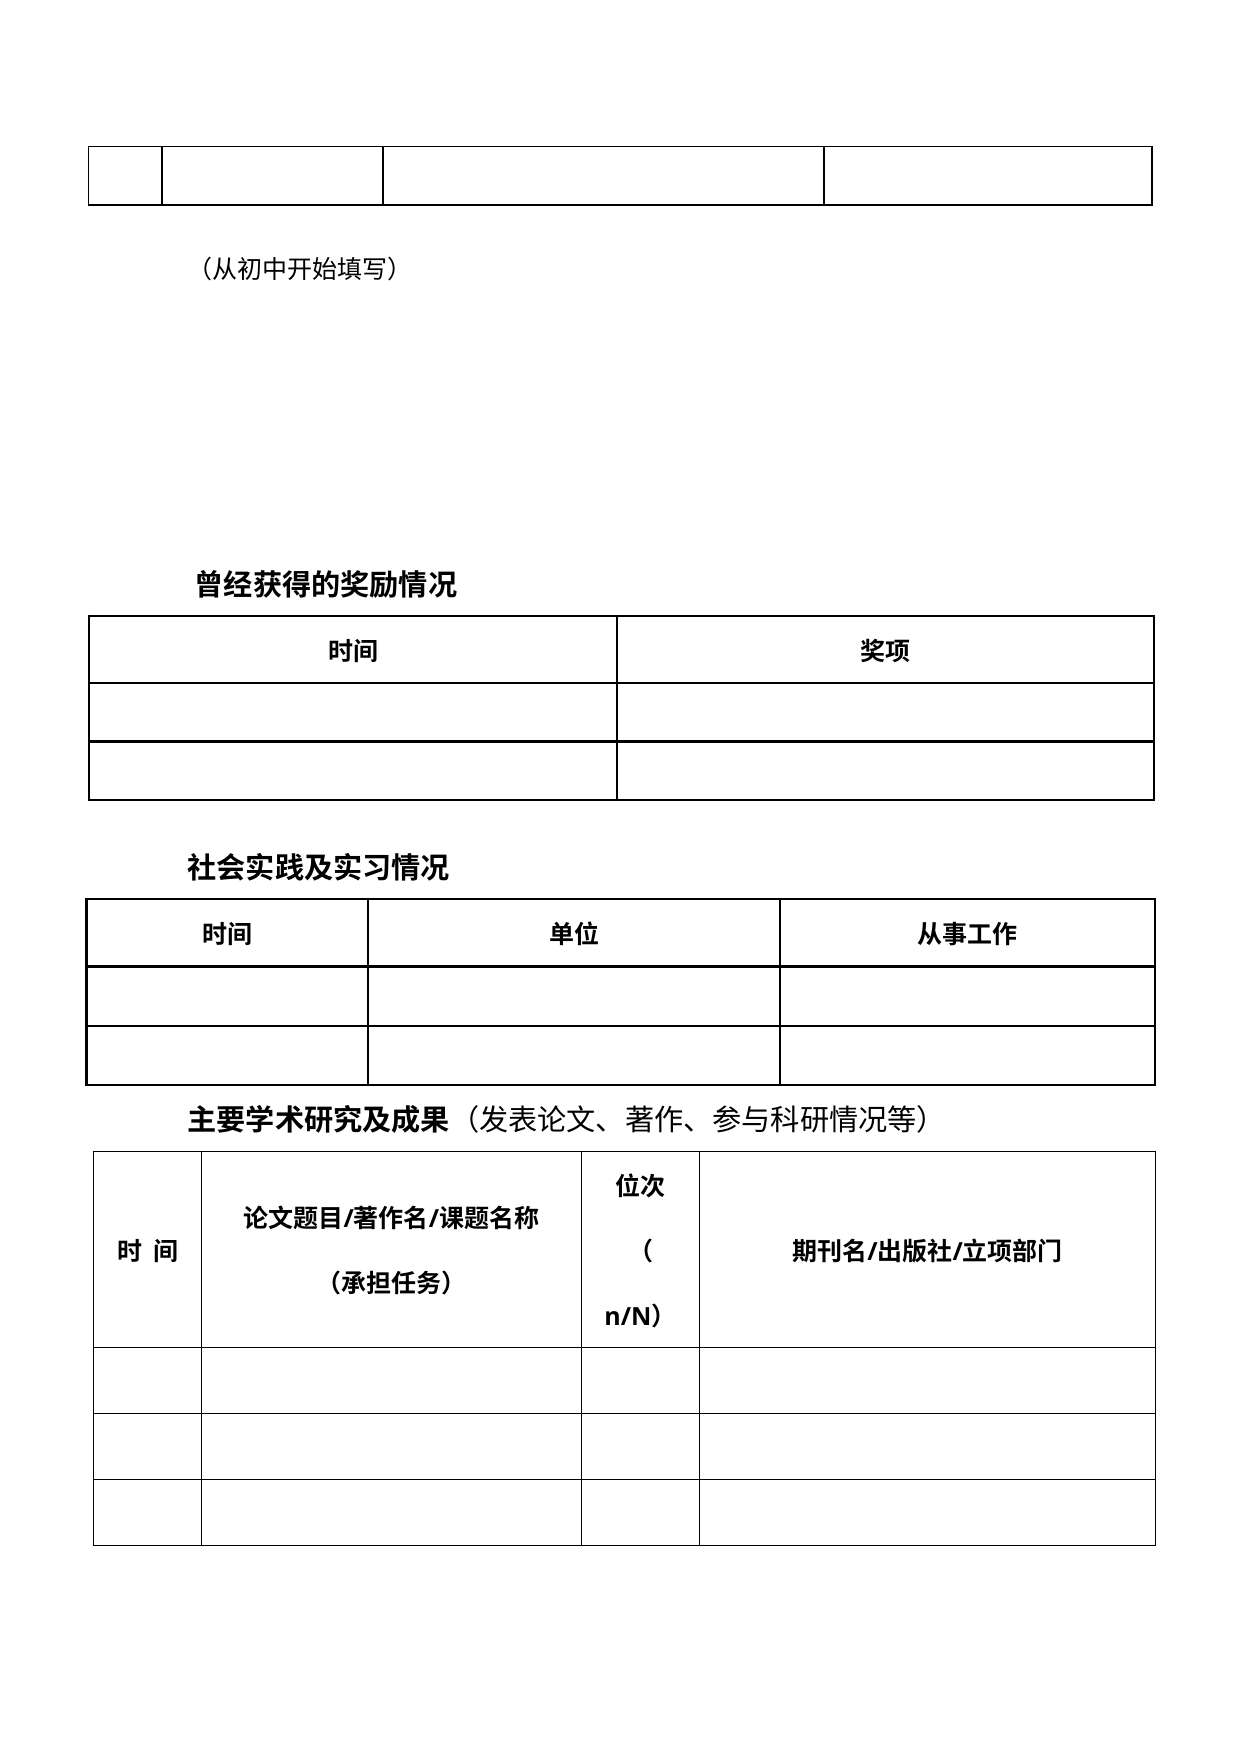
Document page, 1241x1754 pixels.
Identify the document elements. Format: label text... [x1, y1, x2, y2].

table_cell [94, 1414, 201, 1479]
text 主要学术研究及成果（发表论文、著作、参与科研情况等） [187, 1086, 1053, 1151]
text （从初中开始填写） [187, 235, 1053, 300]
table_cell [700, 1414, 1155, 1479]
table_cell [202, 1480, 581, 1545]
text 社会实践及实习情况 [187, 833, 1053, 898]
table_cell [94, 1480, 201, 1545]
table_cell [90, 743, 616, 799]
table_cell [88, 1027, 367, 1083]
table_header 奖项 [618, 617, 1153, 682]
table_cell [781, 1027, 1154, 1083]
table_cell [781, 968, 1154, 1024]
table_header 从事工作 [781, 900, 1154, 965]
table_cell [88, 968, 367, 1024]
table_cell [825, 147, 1151, 204]
table_header 论文题目/著作名/课题名称 （承担任务） [202, 1152, 581, 1347]
table_cell [582, 1414, 699, 1479]
table_header 位次 （n/N） [582, 1152, 699, 1347]
table_cell [618, 684, 1153, 740]
text 曾经获得的奖励情况 [187, 550, 1053, 615]
table_cell [369, 968, 779, 1024]
table_cell [163, 147, 382, 204]
table_cell [94, 1348, 201, 1413]
table_cell [582, 1348, 699, 1413]
table_cell [369, 1027, 779, 1083]
table_cell [582, 1480, 699, 1545]
table_header 时 间 [94, 1152, 201, 1347]
table_cell [384, 147, 823, 204]
table_cell [90, 684, 616, 740]
table_cell [700, 1348, 1155, 1413]
table_cell [202, 1414, 581, 1479]
table_cell [700, 1480, 1155, 1545]
table_header 时间 [88, 900, 367, 965]
table_cell [202, 1348, 581, 1413]
table_header 单位 [369, 900, 779, 965]
table_header 时间 [90, 617, 616, 682]
table_header 期刊名/出版社/立项部门 [700, 1152, 1155, 1347]
table_cell [618, 743, 1153, 799]
